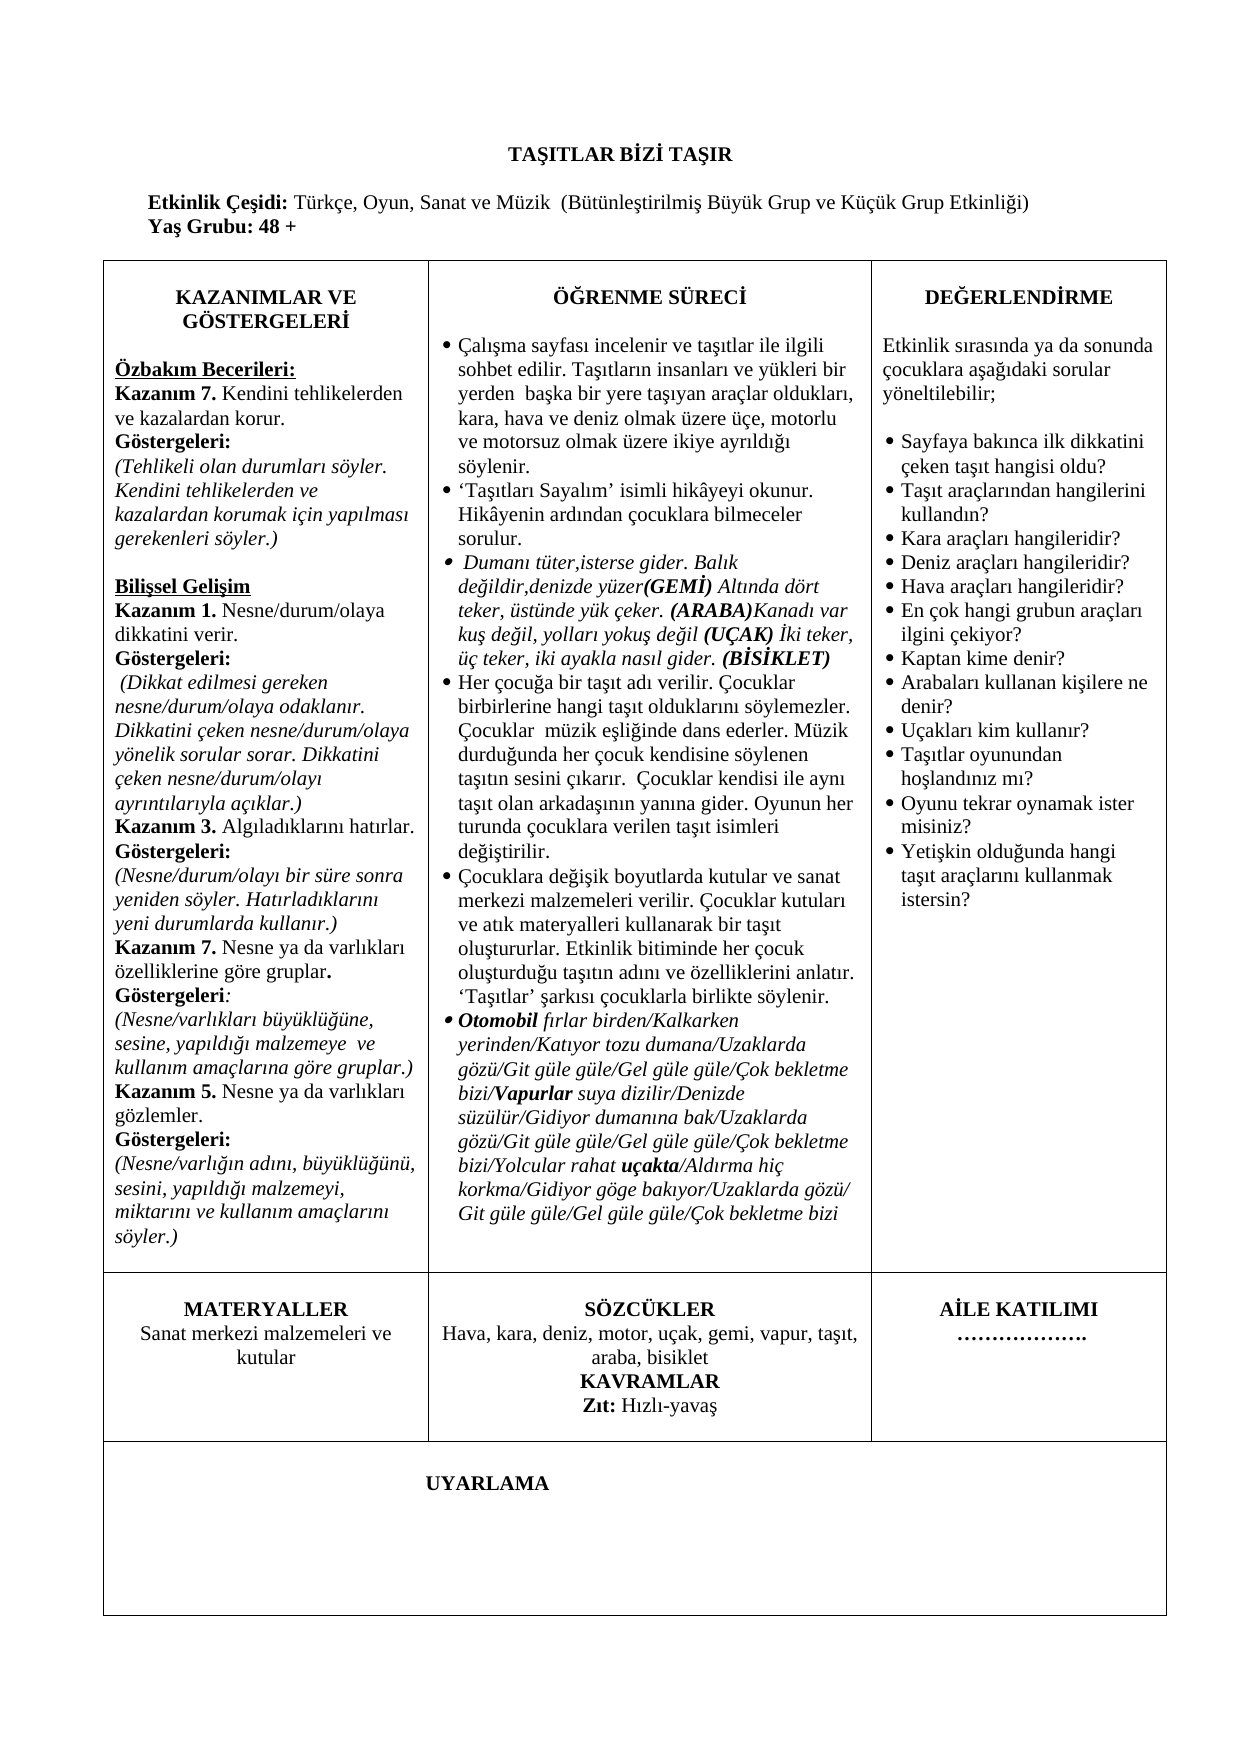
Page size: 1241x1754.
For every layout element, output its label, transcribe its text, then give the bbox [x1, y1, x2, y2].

table_cell AİLE KATILIMI ………………. [872, 1273, 1166, 1441]
table_cell MATERYALLER Sanat merkezi malzemeleri ve kutular [104, 1273, 428, 1441]
table_header ÖĞRENME SÜRECİ Çalışma sayfası incelenir ve taşıtlar ile ilgili sohbet edilir. Taşıtların insanları ve yükleri bir yerden başka bir yere taşıyan araçlar oldukları, kara, hava ve deniz olmak üzere üçe, motorlu ve motorsuz olmak üzere ikiye ayrıldığı söylenir. ‘Taşıtları Sayalım’ isimli hikâyeyi okunur. Hikâyenin ardından çocuklara bilmeceler sorulur. Dumanı tüter,isterse gider. Balık değildir,denizde yüzer(GEMİ) Altında dört teker, üstünde yük çeker. (ARABA)Kanadı var kuş değil, yolları yokuş değil (UÇAK) İki teker, üç teker, iki ayakla nasıl gider. (BİSİKLET) Her çocuğa bir taşıt adı verilir. Çocuklar birbirlerine hangi taşıt olduklarını söylemezler. Çocuklar müzik eşliğinde dans ederler. Müzik durduğunda her çocuk kendisine söylenen taşıtın sesini çıkarır. Çocuklar kendisi ile aynı taşıt olan arkadaşının yanına gider. Oyunun her turunda çocuklara verilen taşıt isimleri değiştirilir. Çocuklara değişik boyutlarda kutular ve sanat merkezi malzemeleri verilir. Çocuklar kutuları ve atık materyalleri kullanarak bir taşıt oluştururlar. Etkinlik bitiminde her çocuk oluşturduğu taşıtın adını ve özelliklerini anlatır. ‘Taşıtlar’ şarkısı çocuklarla birlikte söylenir. Otomobil fırlar birden/Kalkarken yerinden/Katıyor tozu dumana/Uzaklarda gözü/Git güle güle/Gel güle güle/Çok bekletme bizi/Vapurlar suya dizilir/Denizde süzülür/Gidiyor dumanına bak/Uzaklarda gözü/Git güle güle/Gel güle güle/Çok bekletme bizi/Yolcular rahat uçakta/Aldırma hiç korkma/Gidiyor göge bakıyor/Uzaklarda gözü/ Git güle güle/Gel güle güle/Çok bekletme bizi [429, 261, 871, 1272]
table_cell [871, 1442, 1166, 1615]
table_cell UYARLAMA [104, 1442, 871, 1615]
text TAŞITLAR BİZİ TAŞIR [148, 142, 1092, 166]
text Etkinlik Çeşidi: Türkçe, Oyun, Sanat ve Müzik (Bütünleştirilmiş Büyük Grup ve Küçük Grup Etkinliği) [148, 190, 1092, 214]
text Yaş Grubu: 48 + [148, 214, 1092, 238]
table_header DEĞERLENDİRME Etkinlik sırasında ya da sonunda çocuklara aşağıdaki sorular yöneltilebilir; Sayfaya bakınca ilk dikkatini çeken taşıt hangisi oldu? Taşıt araçlarından hangilerini kullandın? Kara araçları hangileridir? Deniz araçları hangileridir? Hava araçları hangileridir? En çok hangi grubun araçları ilgini çekiyor? Kaptan kime denir? Arabaları kullanan kişilere ne denir? Uçakları kim kullanır? Taşıtlar oyunundan hoşlandınız mı? Oyunu tekrar oynamak ister misiniz? Yetişkin olduğunda hangi taşıt araçlarını kullanmak istersin? [872, 261, 1166, 1272]
table_header KAZANIMLAR VE GÖSTERGELERİ Özbakım Becerileri: Kazanım 7. Kendini tehlikelerden ve kazalardan korur. Göstergeleri: (Tehlikeli olan durumları söyler. Kendini tehlikelerden ve kazalardan korumak için yapılması gerekenleri söyler.) Bilişsel Gelişim Kazanım 1. Nesne/durum/olaya dikkatini verir. Göstergeleri: (Dikkat edilmesi gereken nesne/durum/olaya odaklanır. Dikkatini çeken nesne/durum/olaya yönelik sorular sorar. Dikkatini çeken nesne/durum/olayı ayrıntılarıyla açıklar.) Kazanım 3. Algıladıklarını hatırlar. Göstergeleri: (Nesne/durum/olayı bir süre sonra yeniden söyler. Hatırladıklarını yeni durumlarda kullanır.) Kazanım 7. Nesne ya da varlıkları özelliklerine göre gruplar. Göstergeleri: (Nesne/varlıkları büyüklüğüne, sesine, yapıldığı malzemeye ve kullanım amaçlarına göre gruplar.) Kazanım 5. Nesne ya da varlıkları gözlemler. Göstergeleri: (Nesne/varlığın adını, büyüklüğünü, sesini, yapıldığı malzemeyi, miktarını ve kullanım amaçlarını söyler.) [104, 261, 428, 1272]
table_cell SÖZCÜKLER Hava, kara, deniz, motor, uçak, gemi, vapur, taşıt, araba, bisiklet KAVRAMLAR Zıt: Hızlı-yavaş [429, 1273, 871, 1441]
